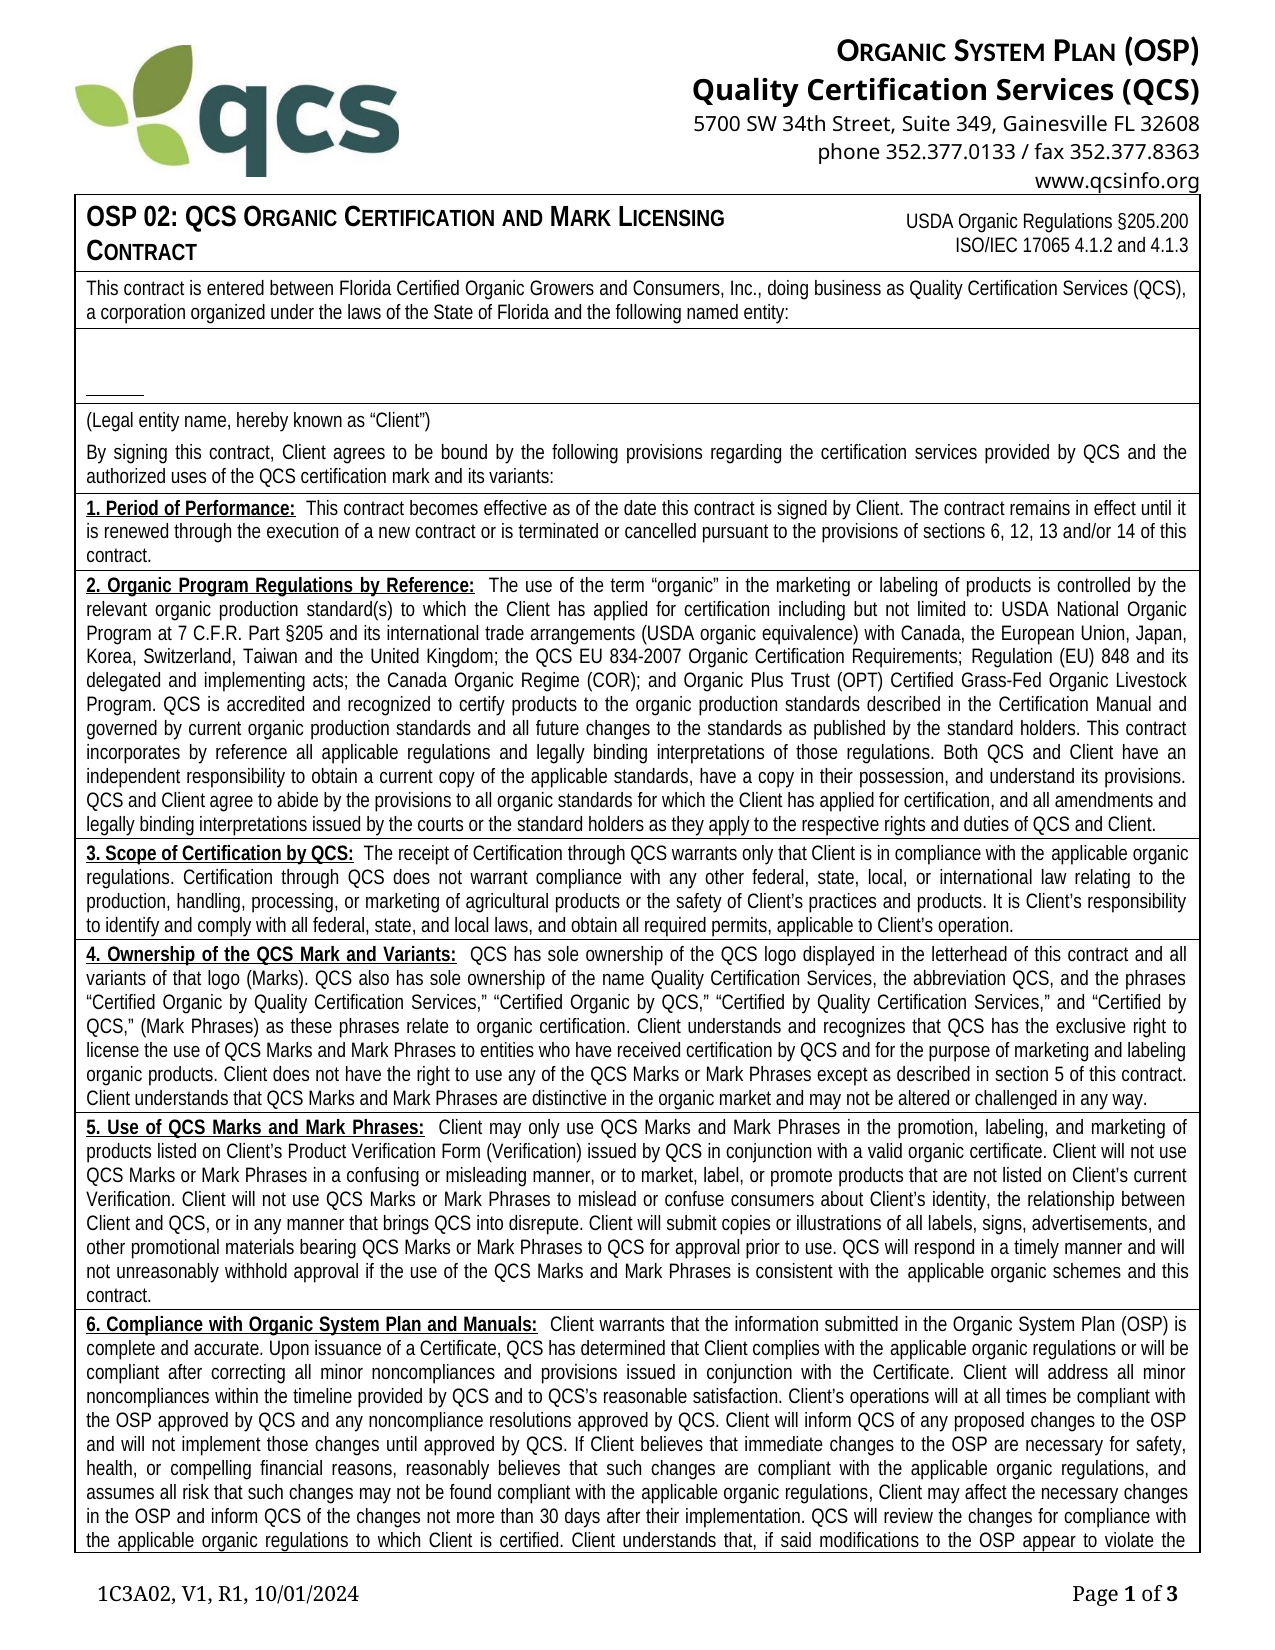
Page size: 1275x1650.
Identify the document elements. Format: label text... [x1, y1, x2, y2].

table_cell By signing this contract, Client agrees to be bound by the following provisions regarding the certification services provided by QCS and the authorized uses of the QCS certification mark and its variants: [76, 436, 1199, 492]
table_header OSP 02: QCS Organic Certification and Mark Licensing Contract [76, 195, 852, 271]
table_cell This contract is entered between Florida Certified Organic Growers and Consumers, Inc., doing business as Quality Certification Services (QCS), a corporation organized under the laws of the State of Florida and the following named entity: [76, 272, 1199, 328]
table_header USDA Organic Regulations §205.200 ISO/IEC 17065 4.1.2 and 4.1.3 [853, 195, 1199, 271]
table_cell 4. Ownership of the QCS Mark and Variants: QCS has sole ownership of the QCS logo displayed in the letterhead of this contract and all variants of that logo (Marks). QCS also has sole ownership of the name Quality Certification Services, the abbreviation QCS, and the phrases “Certified Organic by Quality Certification Services,” “Certified Organic by QCS,” “Certified by Quality Certification Services,” and “Certified by QCS,” (Mark Phrases) as these phrases relate to organic certification. Client understands and recognizes that QCS has the exclusive right to license the use of QCS Marks and Mark Phrases to entities who have received certification by QCS and for the purpose of marketing and labeling organic products. Client does not have the right to use any of the QCS Marks or Mark Phrases except as described in section 5 of this contract. Client understands that QCS Marks and Mark Phrases are distinctive in the organic market and may not be altered or challenged in any way. [76, 940, 1199, 1112]
table_cell 1. Period of Performance: This contract becomes effective as of the date this contract is signed by Client. The contract remains in effect until it is renewed through the execution of a new contract or is terminated or cancelled pursuant to the provisions of sections 6, 12, 13 and/or 14 of this contract. [76, 494, 1199, 569]
table_cell [76, 329, 1199, 403]
picture [75, 45, 399, 177]
table_cell 5. Use of QCS Marks and Mark Phrases: Client may only use QCS Marks and Mark Phrases in the promotion, labeling, and marketing of products listed on Client’s Product Verification Form (Verification) issued by QCS in conjunction with a valid organic certificate. Client will not use QCS Marks or Mark Phrases in a confusing or misleading manner, or to market, label, or promote products that are not listed on Client’s current Verification. Client will not use QCS Marks or Mark Phrases to mislead or confuse consumers about Client’s identity, the relationship between Client and QCS, or in any manner that brings QCS into disrepute. Client will submit copies or illustrations of all labels, signs, advertisements, and other promotional materials bearing QCS Marks or Mark Phrases to QCS for approval prior to use. QCS will respond in a timely manner and will not unreasonably withhold approval if the use of the QCS Marks and Mark Phrases is consistent with the applicable organic schemes and this contract. [76, 1113, 1199, 1309]
table_cell 3. Scope of Certification by QCS: The receipt of Certification through QCS warrants only that Client is in compliance with the applicable organic regulations. Certification through QCS does not warrant compliance with any other federal, state, local, or international law relating to the production, handling, processing, or marketing of agricultural products or the safety of Client’s practices and products. It is Client’s responsibility to identify and comply with all federal, state, and local laws, and obtain all required permits, applicable to Client’s operation. [76, 839, 1199, 939]
table_cell (Legal entity name, hereby known as “Client”) [76, 404, 1199, 436]
table_cell 2. Organic Program Regulations by Reference: The use of the term “organic” in the marketing or labeling of products is controlled by the relevant organic production standard(s) to which the Client has applied for certification including but not limited to: USDA National Organic Program at 7 C.F.R. Part §205 and its international trade arrangements (USDA organic equivalence) with Canada, the European Union, Japan, Korea, Switzerland, Taiwan and the United Kingdom; the QCS EU 834-2007 Organic Certification Requirements; Regulation (EU) 848 and its delegated and implementing acts; the Canada Organic Regime (COR); and Organic Plus Trust (OPT) Certified Grass-Fed Organic Livestock Program. QCS is accredited and recognized to certify products to the organic production standards described in the Certification Manual and governed by current organic production standards and all future changes to the standards as published by the standard holders. This contract incorporates by reference all applicable regulations and legally binding interpretations of those regulations. Both QCS and Client have an independent responsibility to obtain a current copy of the applicable standards, have a copy in their possession, and understand its provisions. QCS and Client agree to abide by the provisions to all organic standards for which the Client has applied for certification, and all amendments and legally binding interpretations issued by the courts or the standard holders as they apply to the respective rights and duties of QCS and Client. [76, 571, 1199, 838]
